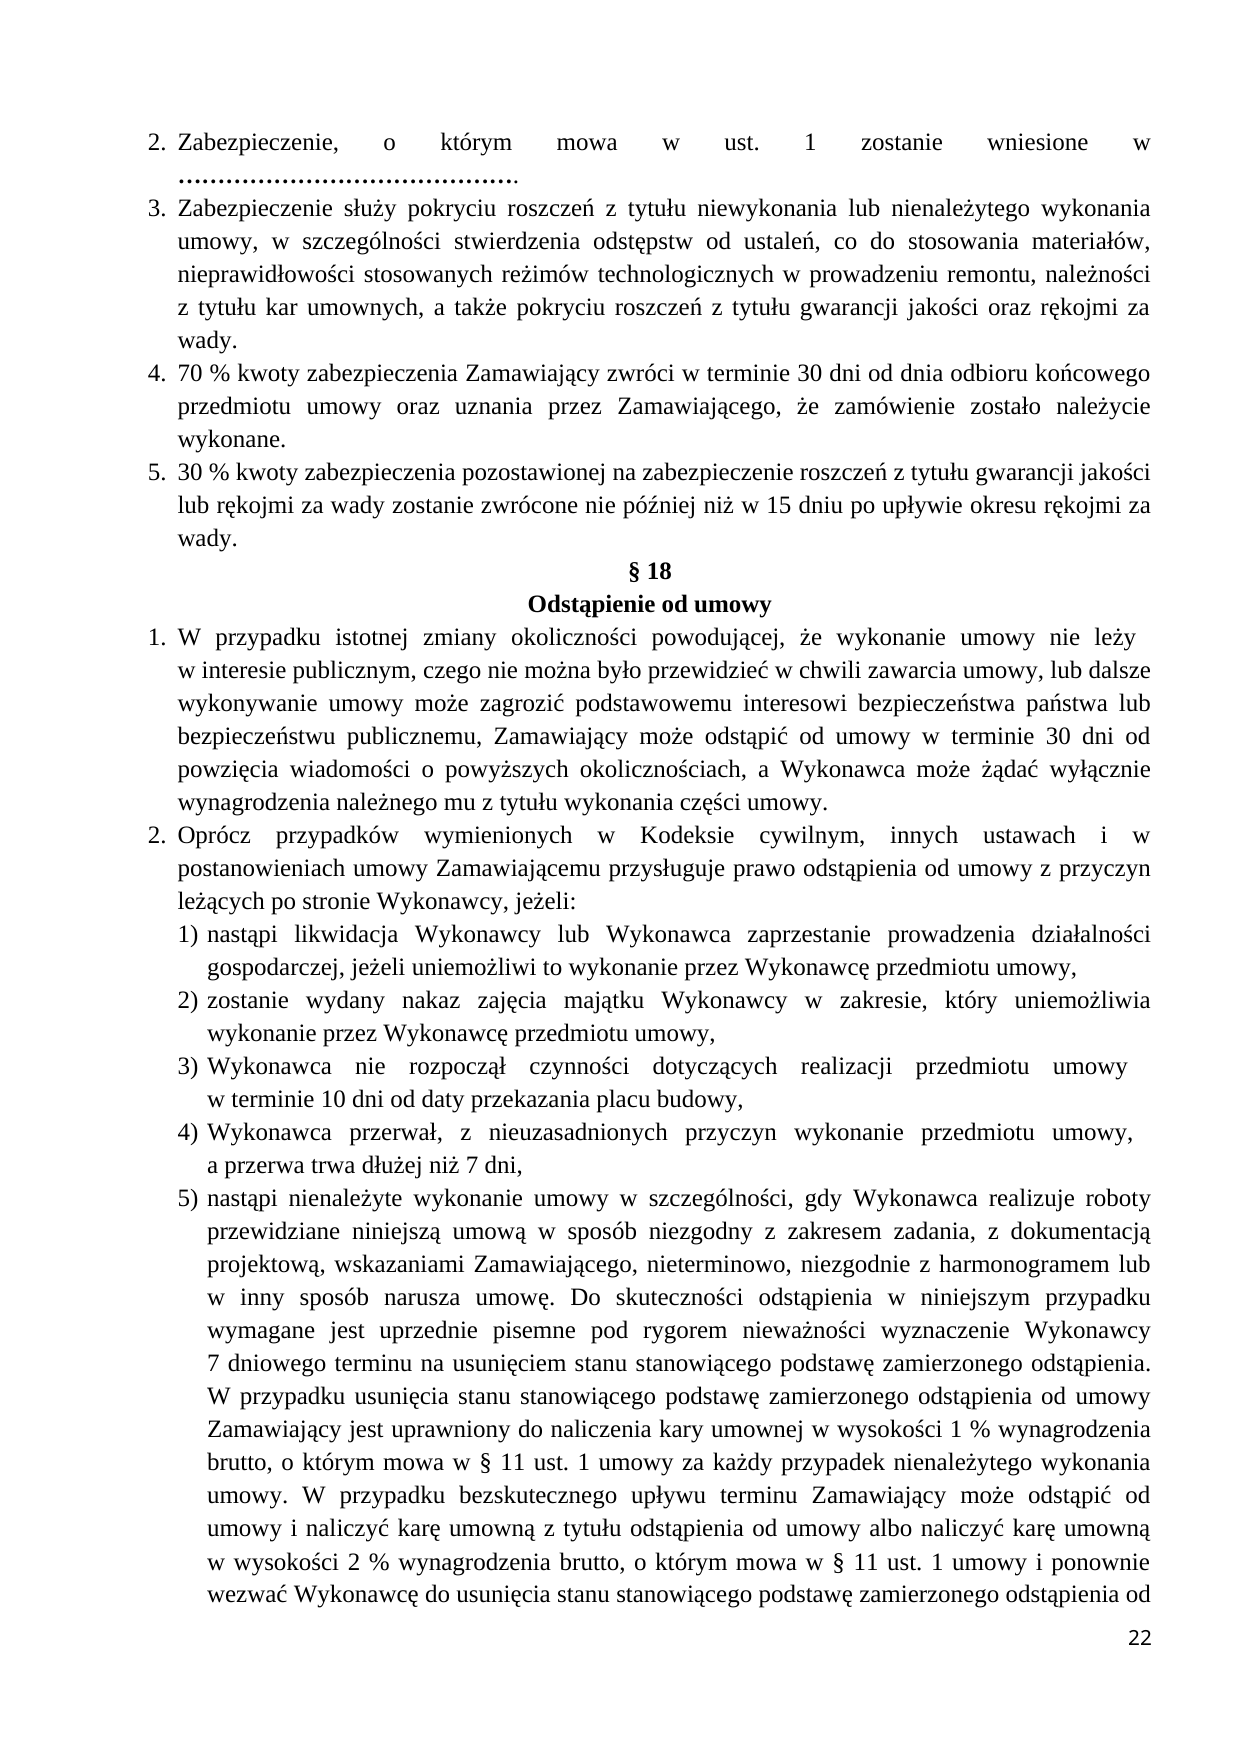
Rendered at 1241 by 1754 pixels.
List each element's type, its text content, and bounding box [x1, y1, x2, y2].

list zostanie wydany nakaz zajęcia majątku Wykonawcy w zakresie, który uniemożliwia wykonanie przez Wykonawcę przedmiotu umowy, [177, 985, 1152, 1047]
list Zabezpieczenie służy pokryciu roszczeń z tytułu niewykonania lub nienależytego wykonania umowy, w szczególności stwierdzenia odstępstw od ustaleń, co do stosowania materiałów, nieprawidłowości stosowanych reżimów technologicznych w prowadzeniu remontu, należności z tytułu kar umownych, a także pokryciu roszczeń z tytułu gwarancji jakości oraz rękojmi za wady. [148, 193, 1152, 353]
list Zabezpieczenie, o którym mowa w ust. 1 zostanie wniesione w ……………………………………. [148, 127, 1152, 188]
text § 18 [148, 556, 1152, 585]
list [177, 1183, 1152, 1608]
list 70 % kwoty zabezpieczenia Zamawiający zwróci w terminie 30 dni od dnia odbioru końcowego przedmiotu umowy oraz uznania przez Zamawiającego, że zamówienie zostało należycie wykonane. [148, 358, 1152, 453]
list nastąpi likwidacja Wykonawcy lub Wykonawca zaprzestanie prowadzenia działalności gospodarczej, jeżeli uniemożliwi to wykonanie przez Wykonawcę przedmiotu umowy, [177, 919, 1152, 981]
text Odstąpienie od umowy [148, 589, 1152, 618]
list W przypadku istotnej zmiany okoliczności powodującej, że wykonanie umowy nie leży w interesie publicznym, czego nie można było przewidzieć w chwili zawarcia umowy, lub dalsze wykonywanie umowy może zagrozić podstawowemu interesowi bezpieczeństwa państwa lub bezpieczeństwu publicznemu, Zamawiający może odstąpić od umowy w terminie 30 dni od powzięcia wiadomości o powyższych okolicznościach, a Wykonawca może żądać wyłącznie wynagrodzenia należnego mu z tytułu wykonania części umowy. [148, 622, 1152, 816]
list Wykonawca przerwał, z nieuzasadnionych przyczyn wykonanie przedmiotu umowy, a przerwa trwa dłużej niż 7 dni, [177, 1117, 1152, 1179]
list Wykonawca nie rozpoczął czynności dotyczących realizacji przedmiotu umowy w terminie 10 dni od daty przekazania placu budowy, [177, 1051, 1152, 1113]
list Oprócz przypadków wymienionych w Kodeksie cywilnym, innych ustawach i w postanowieniach umowy Zamawiającemu przysługuje prawo odstąpienia od umowy z przyczyn leżących po stronie Wykonawcy, jeżeli: [148, 820, 1152, 915]
list 30 % kwoty zabezpieczenia pozostawionej na zabezpieczenie roszczeń z tytułu gwarancji jakości lub rękojmi za wady zostanie zwrócone nie później niż w 15 dniu po upływie okresu rękojmi za wady. [148, 457, 1152, 552]
